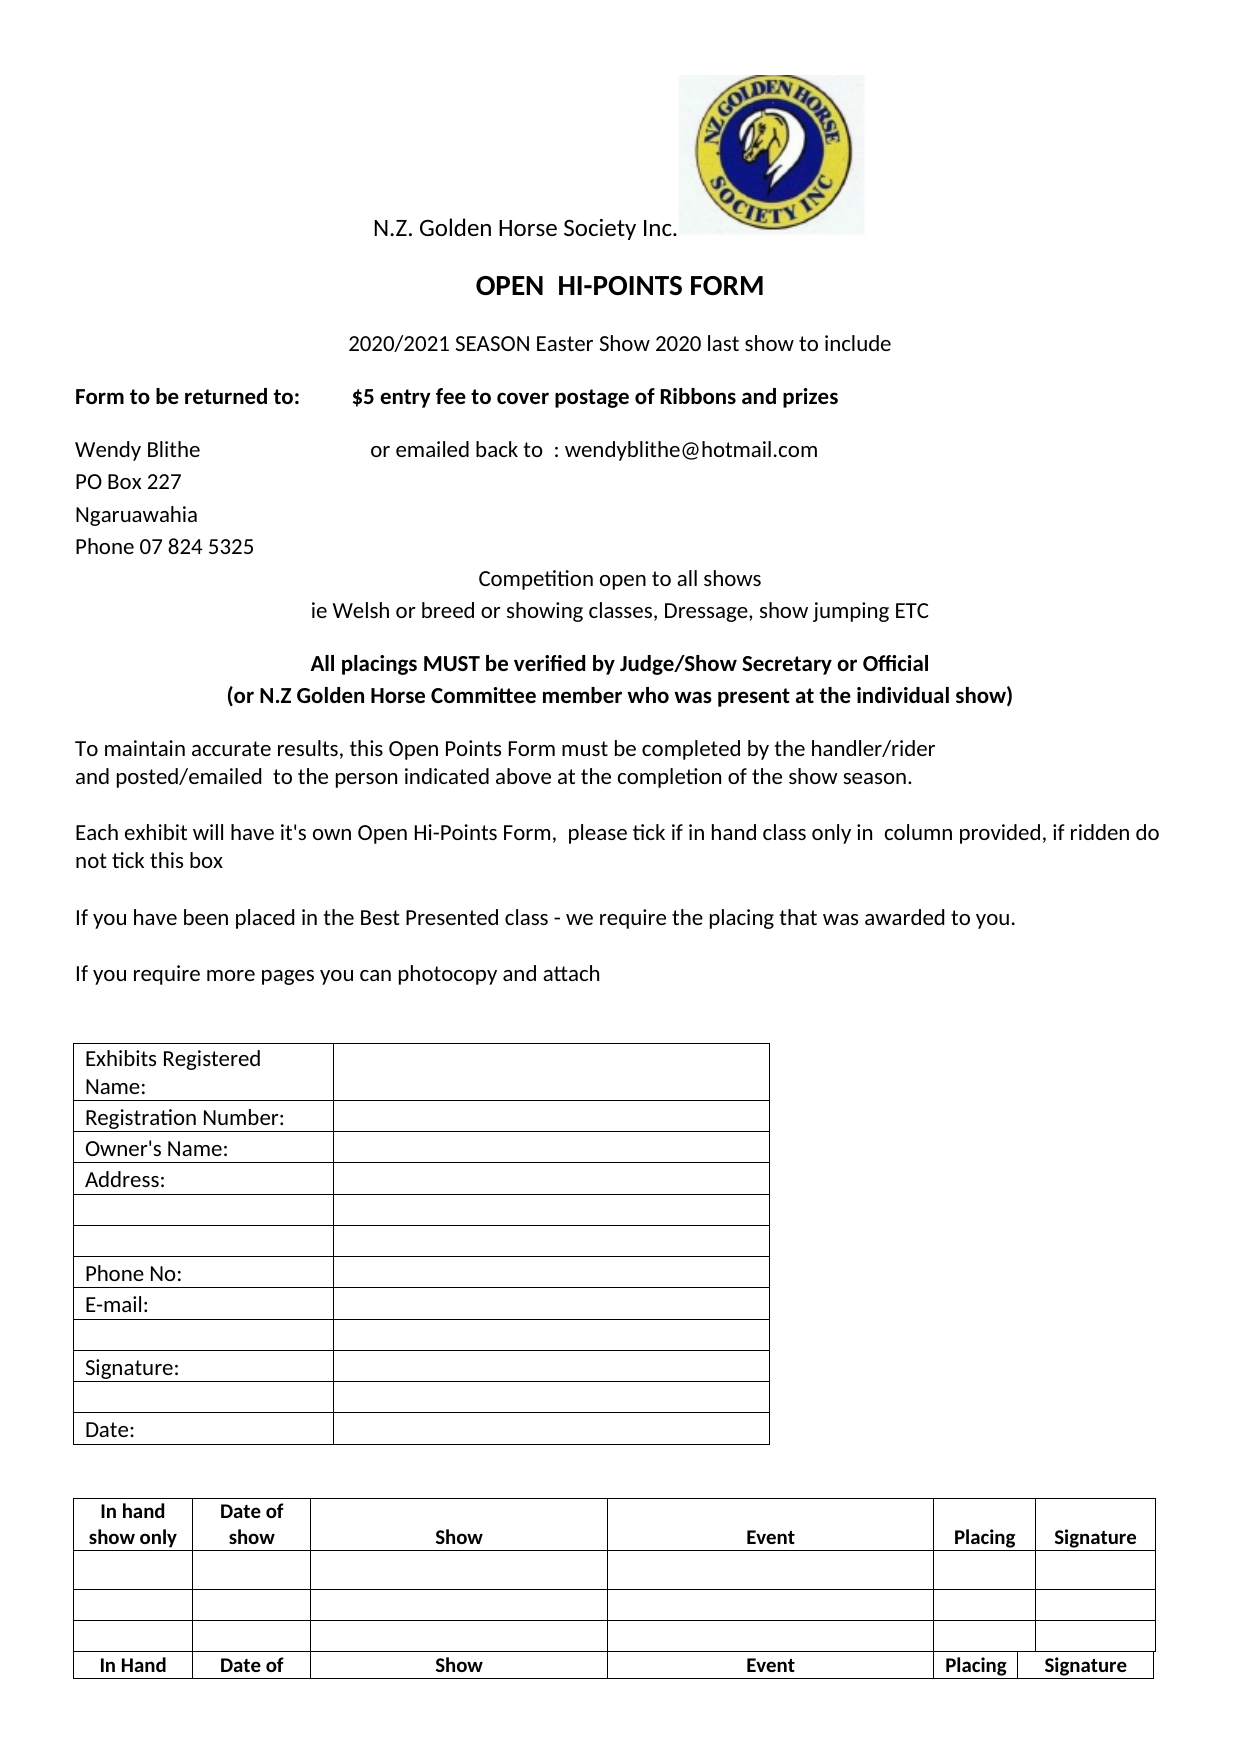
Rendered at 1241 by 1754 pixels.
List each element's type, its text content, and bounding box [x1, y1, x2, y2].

text If you require more pages you can photocopy and attach [75, 959, 1165, 987]
text Ngaruawahia [75, 500, 1165, 528]
table_cell Phone No: [74, 1257, 333, 1287]
table_cell Signature [1018, 1652, 1153, 1678]
picture [678, 75, 868, 236]
table_cell [1036, 1551, 1155, 1588]
table_cell [193, 1551, 310, 1588]
table_cell Date: [74, 1413, 333, 1443]
table_cell [934, 1551, 1035, 1588]
text To maintain accurate results, this Open Points Form must be completed by the handler/rider [75, 734, 1165, 762]
table_cell [334, 1163, 769, 1193]
table_header Exhibits Registered Name: [74, 1044, 333, 1100]
text Phone 07 824 5325 [75, 532, 1165, 560]
table_cell Show [311, 1652, 607, 1678]
text Each exhibit will have it's own Open Hi-Points Form, please tick if in hand class only in column provided, if ridden do not tick this box [75, 818, 1165, 874]
table_header Show [311, 1499, 607, 1549]
table_cell Registration Number: [74, 1101, 333, 1131]
table_cell Owner's Name: [74, 1132, 333, 1162]
table_header In hand show only [74, 1499, 192, 1549]
text All placings MUST be verified by Judge/Show Secretary or Official [75, 649, 1165, 677]
table_cell [311, 1551, 607, 1588]
table_cell [334, 1413, 769, 1443]
table_cell [934, 1590, 1035, 1620]
table_cell [74, 1590, 192, 1620]
table_header Placing [934, 1499, 1035, 1549]
text 2020/2021 SEASON Easter Show 2020 last show to include [75, 329, 1165, 357]
table_cell [334, 1288, 769, 1318]
table_cell Placing [934, 1652, 1017, 1678]
table_cell [74, 1195, 333, 1225]
table_cell Address: [74, 1163, 333, 1193]
table_cell [193, 1621, 310, 1651]
table_cell [608, 1551, 933, 1588]
table_cell [74, 1320, 333, 1350]
text PO Box 227 [75, 467, 1165, 496]
table_header Date of show [193, 1499, 310, 1549]
text OPEN HI-POINTS FORM [75, 267, 1165, 303]
table_cell [934, 1621, 1035, 1651]
table_cell [334, 1101, 769, 1131]
text (or N.Z Golden Horse Committee member who was present at the individual show) [75, 681, 1165, 709]
table_cell E-mail: [74, 1288, 333, 1318]
table_cell [74, 1551, 192, 1588]
text and posted/emailed to the person indicated above at the completion of the show season. [75, 762, 1165, 791]
table_cell [334, 1320, 769, 1350]
table_cell In Hand show only [74, 1652, 192, 1678]
table_cell [193, 1590, 310, 1620]
table_header [334, 1044, 769, 1100]
table_cell [334, 1257, 769, 1287]
table_cell [311, 1621, 607, 1651]
table_cell [1036, 1621, 1155, 1651]
table_header Event [608, 1499, 933, 1549]
table_cell [334, 1132, 769, 1162]
table_cell [334, 1351, 769, 1381]
table_cell [334, 1226, 769, 1256]
table_cell [311, 1590, 607, 1620]
table_cell Event [608, 1652, 933, 1678]
table_cell [334, 1195, 769, 1225]
table_header Signature [1036, 1499, 1155, 1549]
text Wendy Blithe or emailed back to : wendyblithe@hotmail.com [75, 435, 1165, 463]
table_cell [608, 1621, 933, 1651]
table_cell [1036, 1590, 1155, 1620]
table_cell [74, 1621, 192, 1651]
table_cell [74, 1226, 333, 1256]
table_cell Signature: [74, 1351, 333, 1381]
text N.Z. Golden Horse Society Inc. [75, 75, 1165, 242]
text Competition open to all shows [75, 564, 1165, 592]
table_cell [74, 1382, 333, 1412]
table_cell [334, 1382, 769, 1412]
table_cell [608, 1590, 933, 1620]
text Form to be returned to: $5 entry fee to cover postage of Ribbons and prizes [75, 382, 1165, 410]
text ie Welsh or breed or showing classes, Dressage, show jumping ETC [75, 596, 1165, 624]
text If you have been placed in the Best Presented class - we require the placing that was awarded to you. [75, 903, 1165, 931]
table_cell Date of show [193, 1652, 310, 1678]
